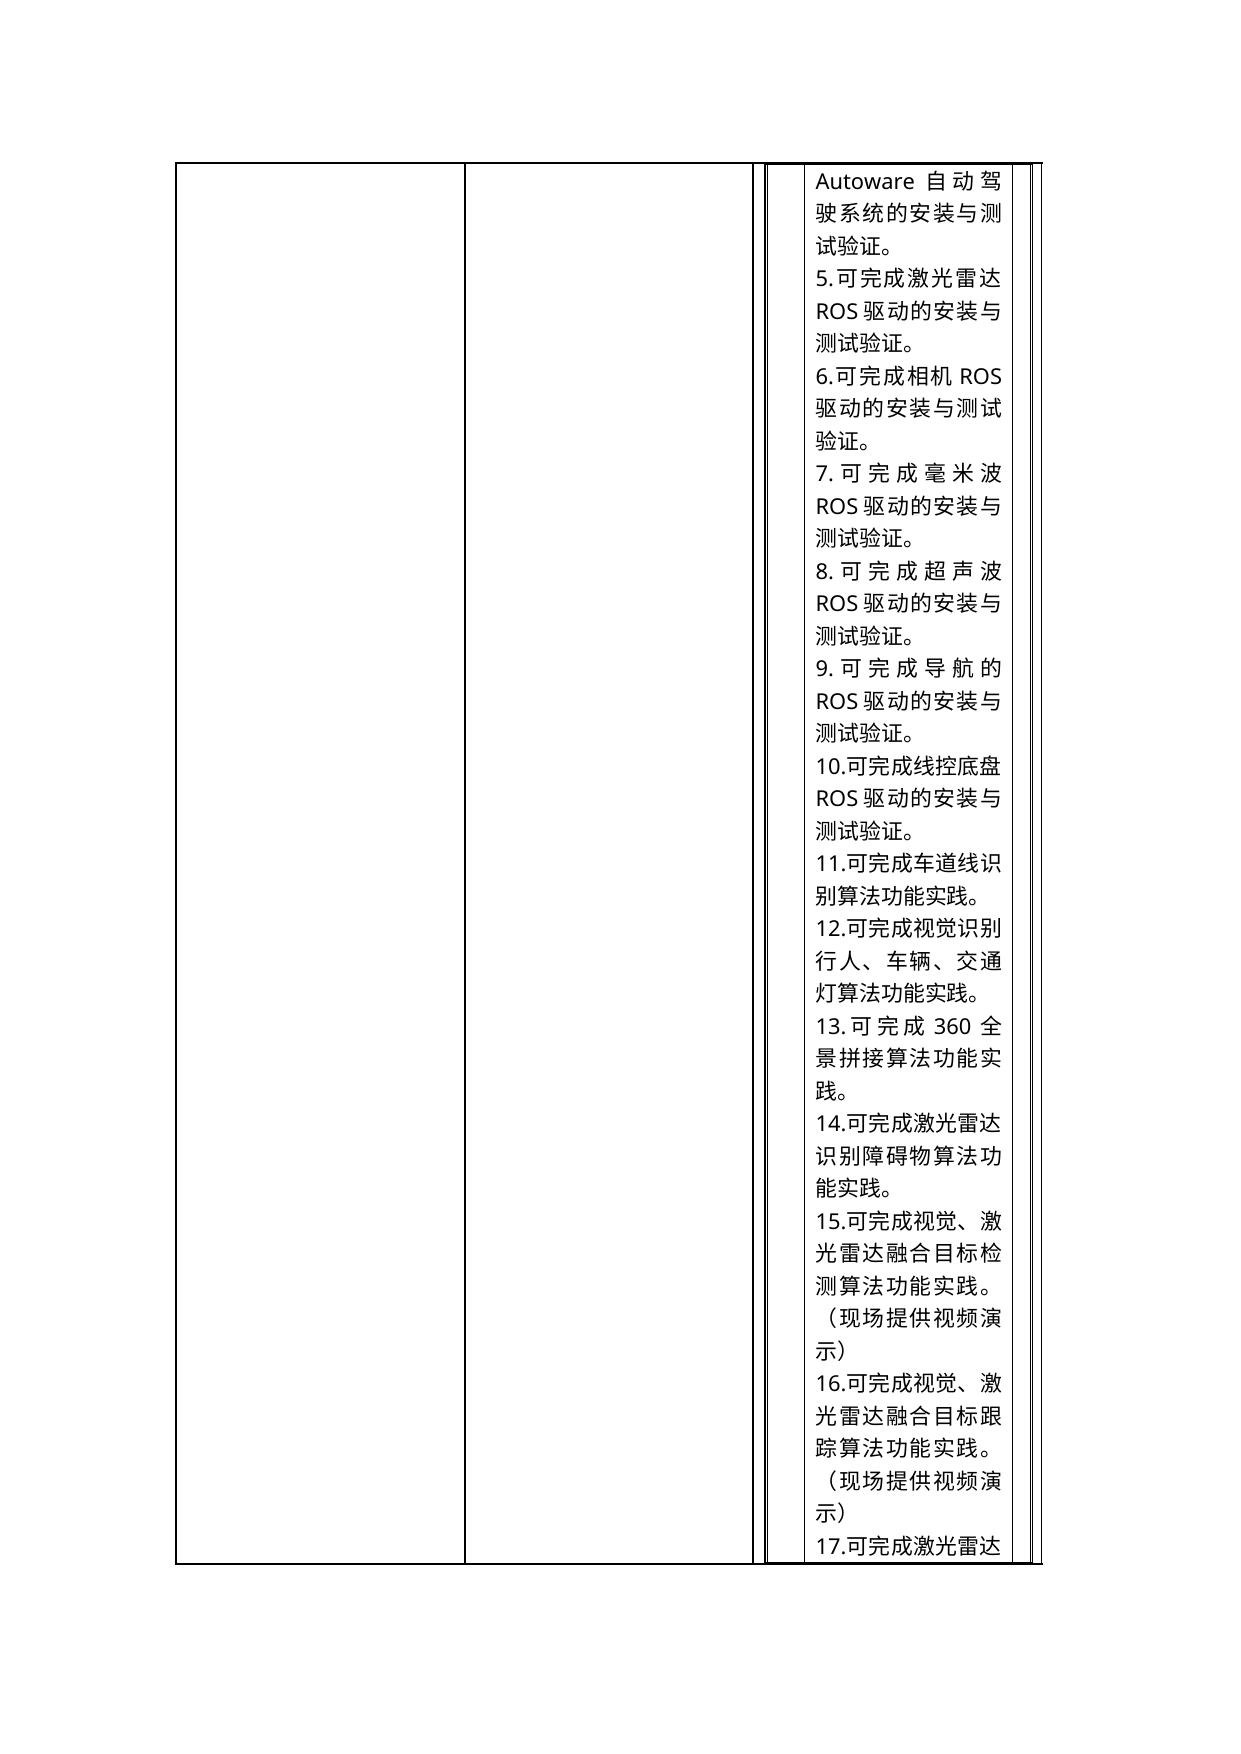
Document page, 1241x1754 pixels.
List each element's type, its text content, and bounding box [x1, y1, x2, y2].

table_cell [768, 165, 804, 1562]
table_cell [1013, 165, 1030, 1562]
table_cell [754, 164, 764, 1563]
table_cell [805, 165, 1012, 1562]
table_cell [466, 164, 752, 1563]
table_cell 1 [177, 164, 464, 1563]
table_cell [1033, 164, 1041, 1563]
